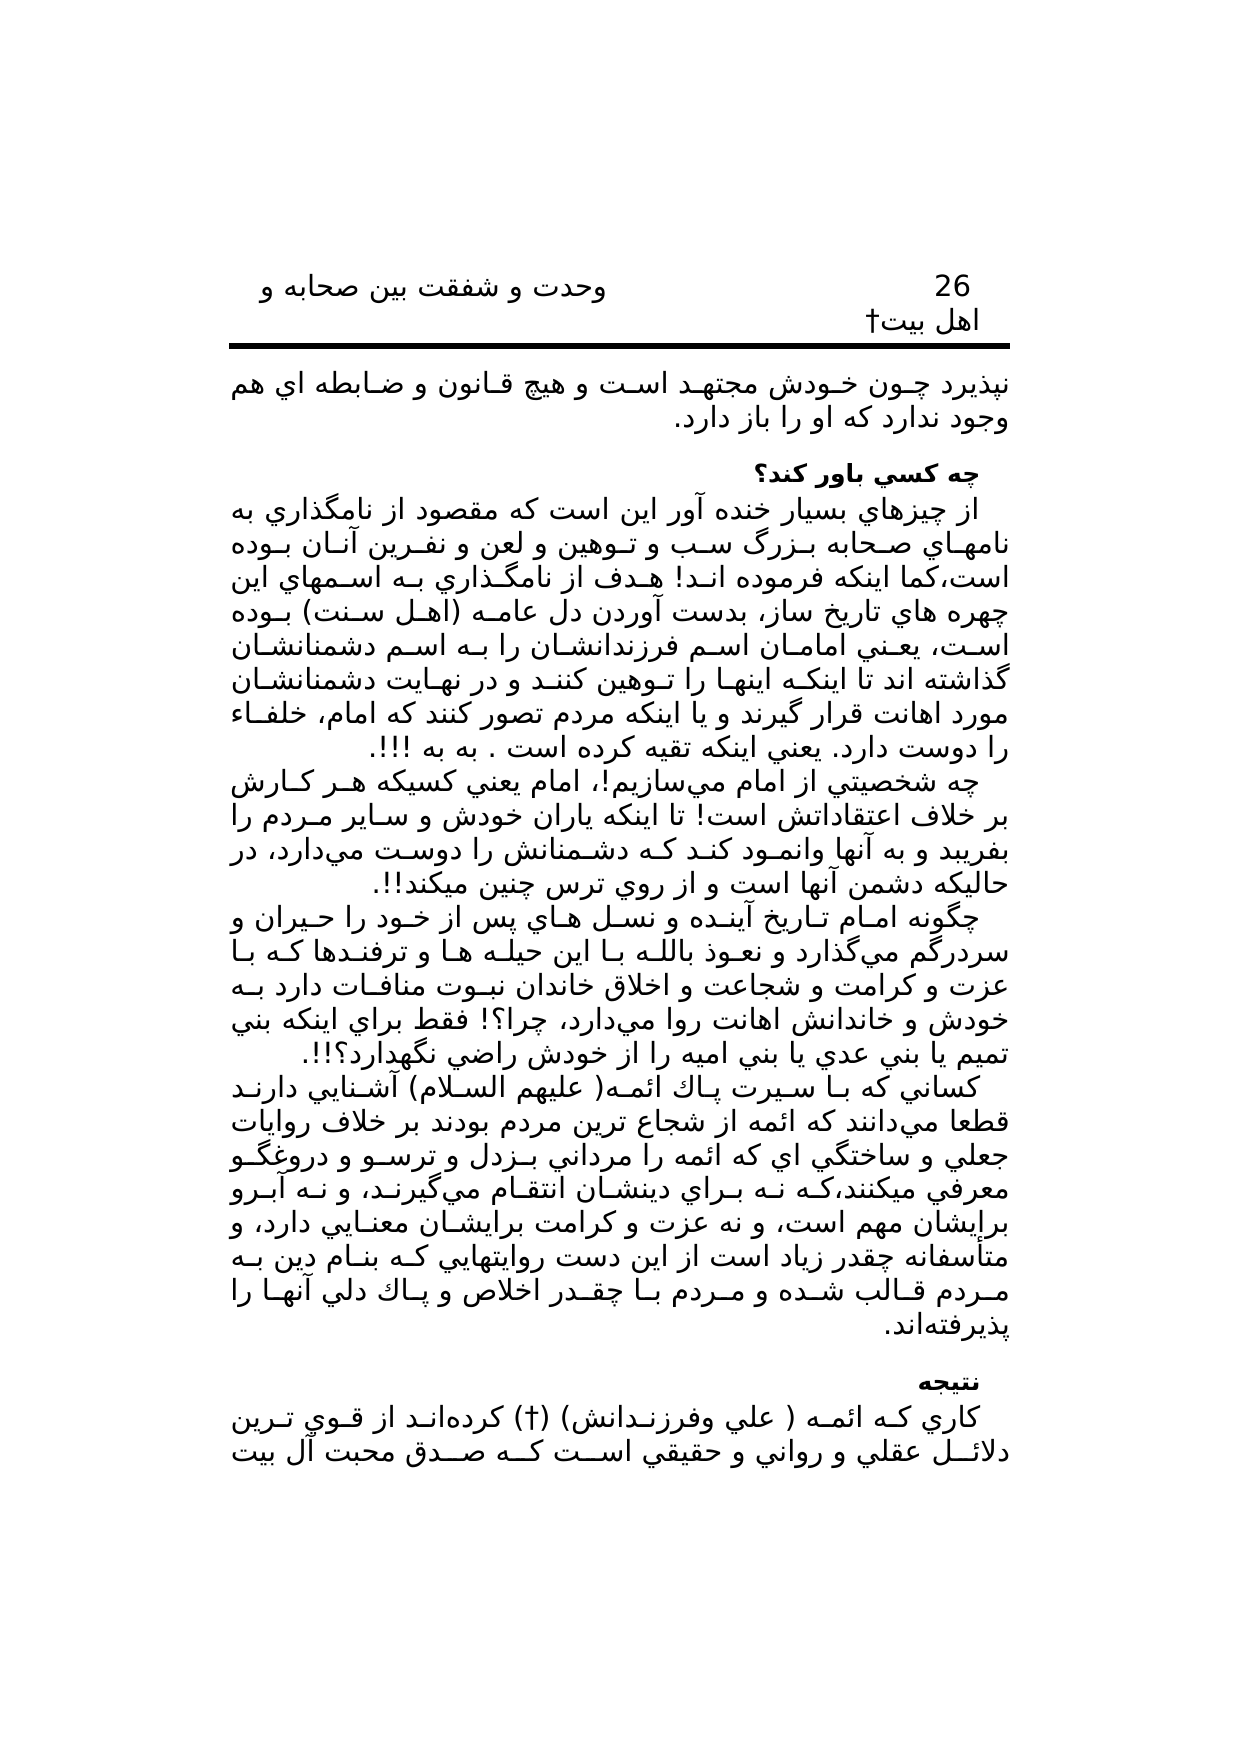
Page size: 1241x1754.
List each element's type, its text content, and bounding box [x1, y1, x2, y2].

text كساني كه با سيرت پاك ائمه( عليهم السلام) آشنايي دارند قطعا مي‌دانند كه ائمه از شجاع ترين مردم بودند بر خلاف روايات جعلي و ساختگي اي كه ائمه را مرداني بزدل و ترسو و دروغگو معرفي ميكنند،كه نه براي دينشان انتقام مي‌گيرند، و نه آبرو برايشان مهم است، و نه عزت و كرامت برايشان معنايي دارد، ‌و متأسفانه چقدر زياد است از اين دست روايتهايي كه بنام دين به مردم قالب شده و مردم با چقدر اخلاص و پاك دلي آنها را پذيرفته‌اند. [230, 1070, 1010, 1342]
text از چيزهاي بسيار خنده آور اين است كه مقصود از نامگذاري به نامهاي صحابه بزرگ سب و توهين و لعن و نفرين آنان بوده است،‌كما اينكه فرموده اند! هدف از نامگذاري به اسمهاي اين چهره هاي تاريخ ساز، بدست آوردن دل عامه (‌اهل سنت) ‌بوده است، ‌يعني امامان اسم فرزندانشان را به اسم دشمنانشان گذاشته اند تا اينكه اينها را توهين كنند و در نهايت دشمنانشان مورد اهانت قرار گيرند و يا اينكه مردم تصور كنند كه امام، خلفاء‌ را دوست دارد. يعني اينكه تقيه كرده است . به به !!!. [230, 493, 1010, 764]
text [230, 366, 1010, 434]
text نتيجه [230, 1367, 980, 1396]
text چه كسي باور كند؟ [230, 459, 980, 488]
text چگونه امام تاريخ آينده و نسل هاي پس از خود را حيران و سردرگم مي‌گذارد و نعوذ بالله با اين حيله ها و ترفندها كه با عزت و كرامت و شجاعت و اخلاق خاندان نبوت منافات دارد به خودش و خاندانش اهانت روا مي‌دارد، ‌چرا؟! فقط براي اينكه بني تميم يا بني عدي يا بني اميه را از خودش راضي نگهدارد؟!!. [230, 900, 1010, 1070]
text چه شخصيتي از امام مي‌سازيم!، ‌امام يعني كسيكه هر كارش بر خلاف اعتقاداتش است! تا اينكه ياران خودش و ساير مردم را بفريبد و به آنها وانمود كند كه دشمنانش را دوست مي‌دارد، در حاليكه دشمن آنها است و از روي ترس چنين ميكند!!. [230, 764, 1010, 900]
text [230, 1400, 1010, 1468]
